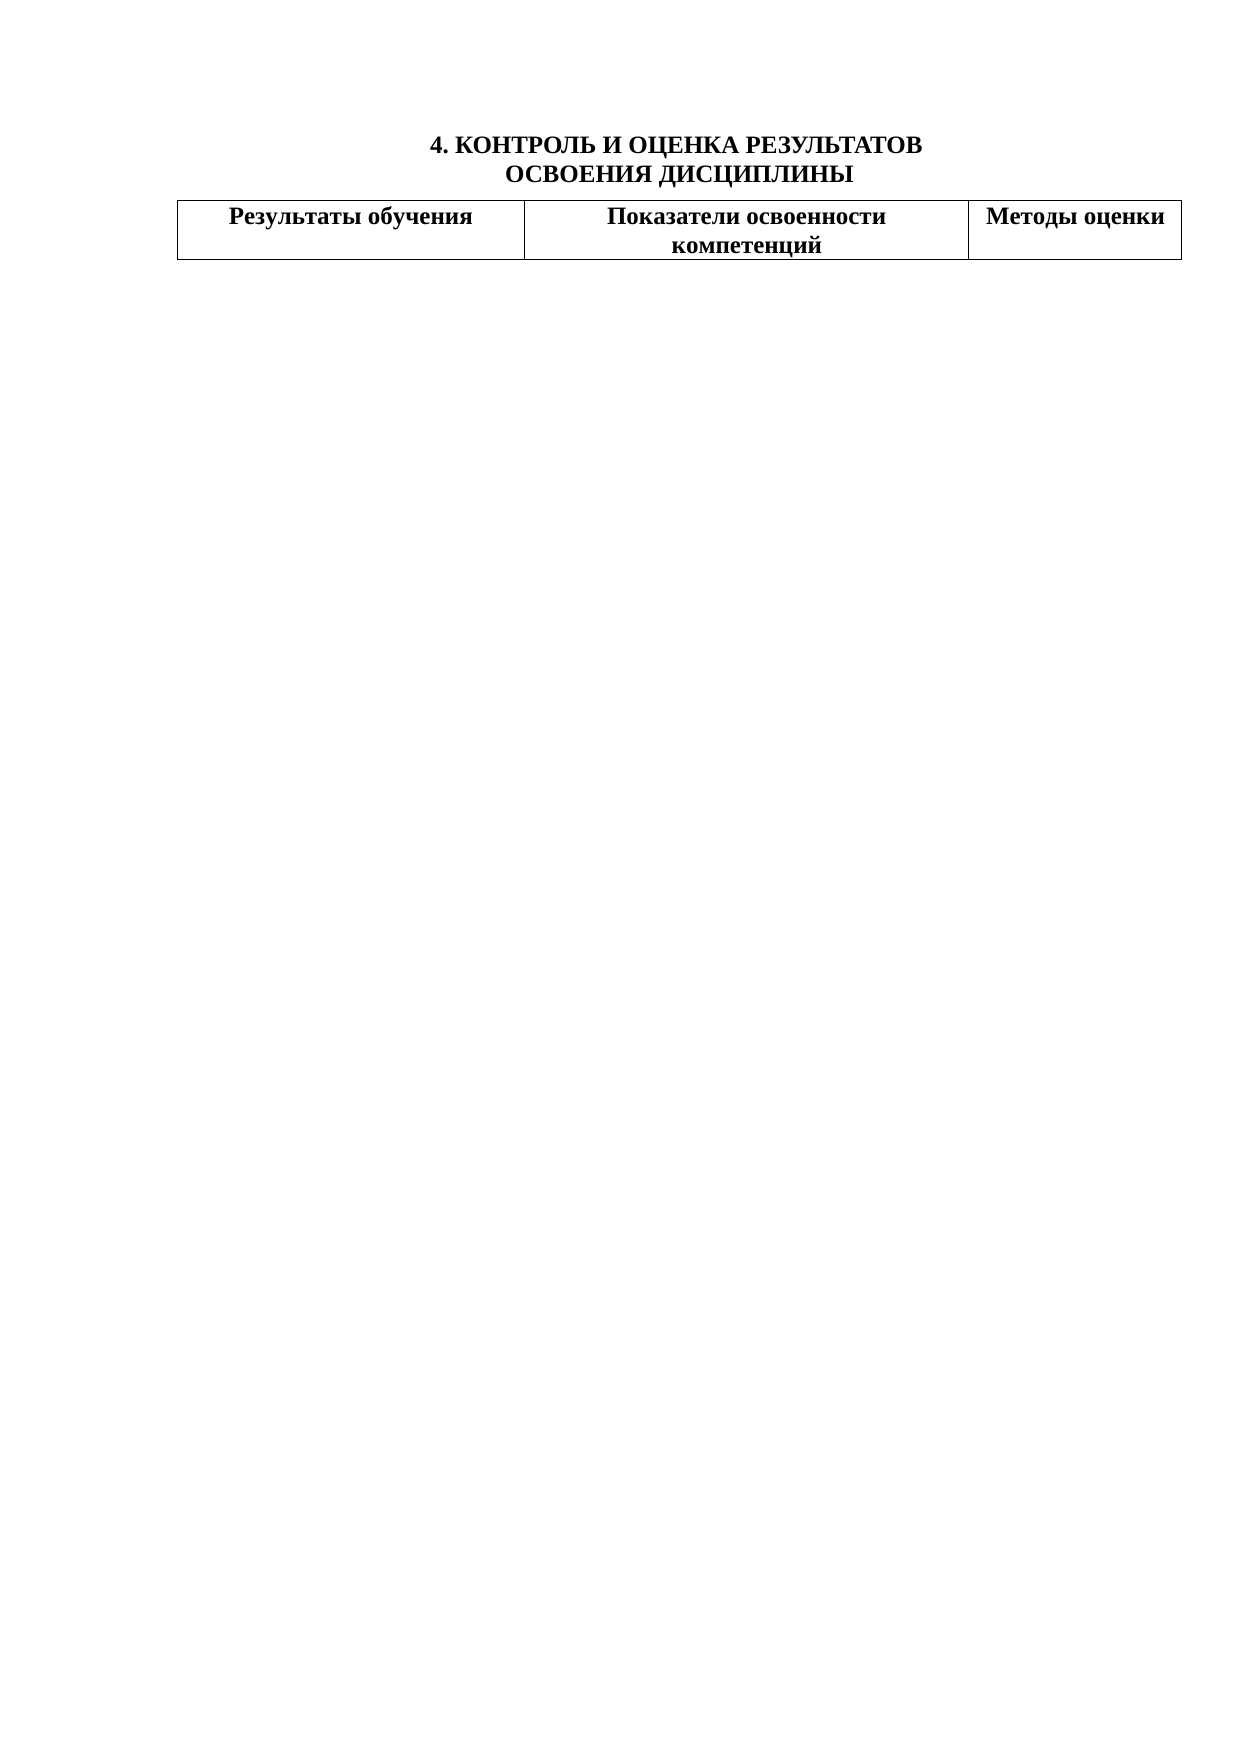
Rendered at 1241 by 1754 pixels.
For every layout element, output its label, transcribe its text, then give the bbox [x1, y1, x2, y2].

text 4. Контроль и оценка результатов освоения ДИСЦИПЛИНЫ [177, 130, 1181, 187]
table_header Методы оценки [969, 201, 1181, 258]
table_header Показатели освоенности компетенций [525, 201, 968, 258]
table_header Результаты обучения [178, 201, 524, 258]
